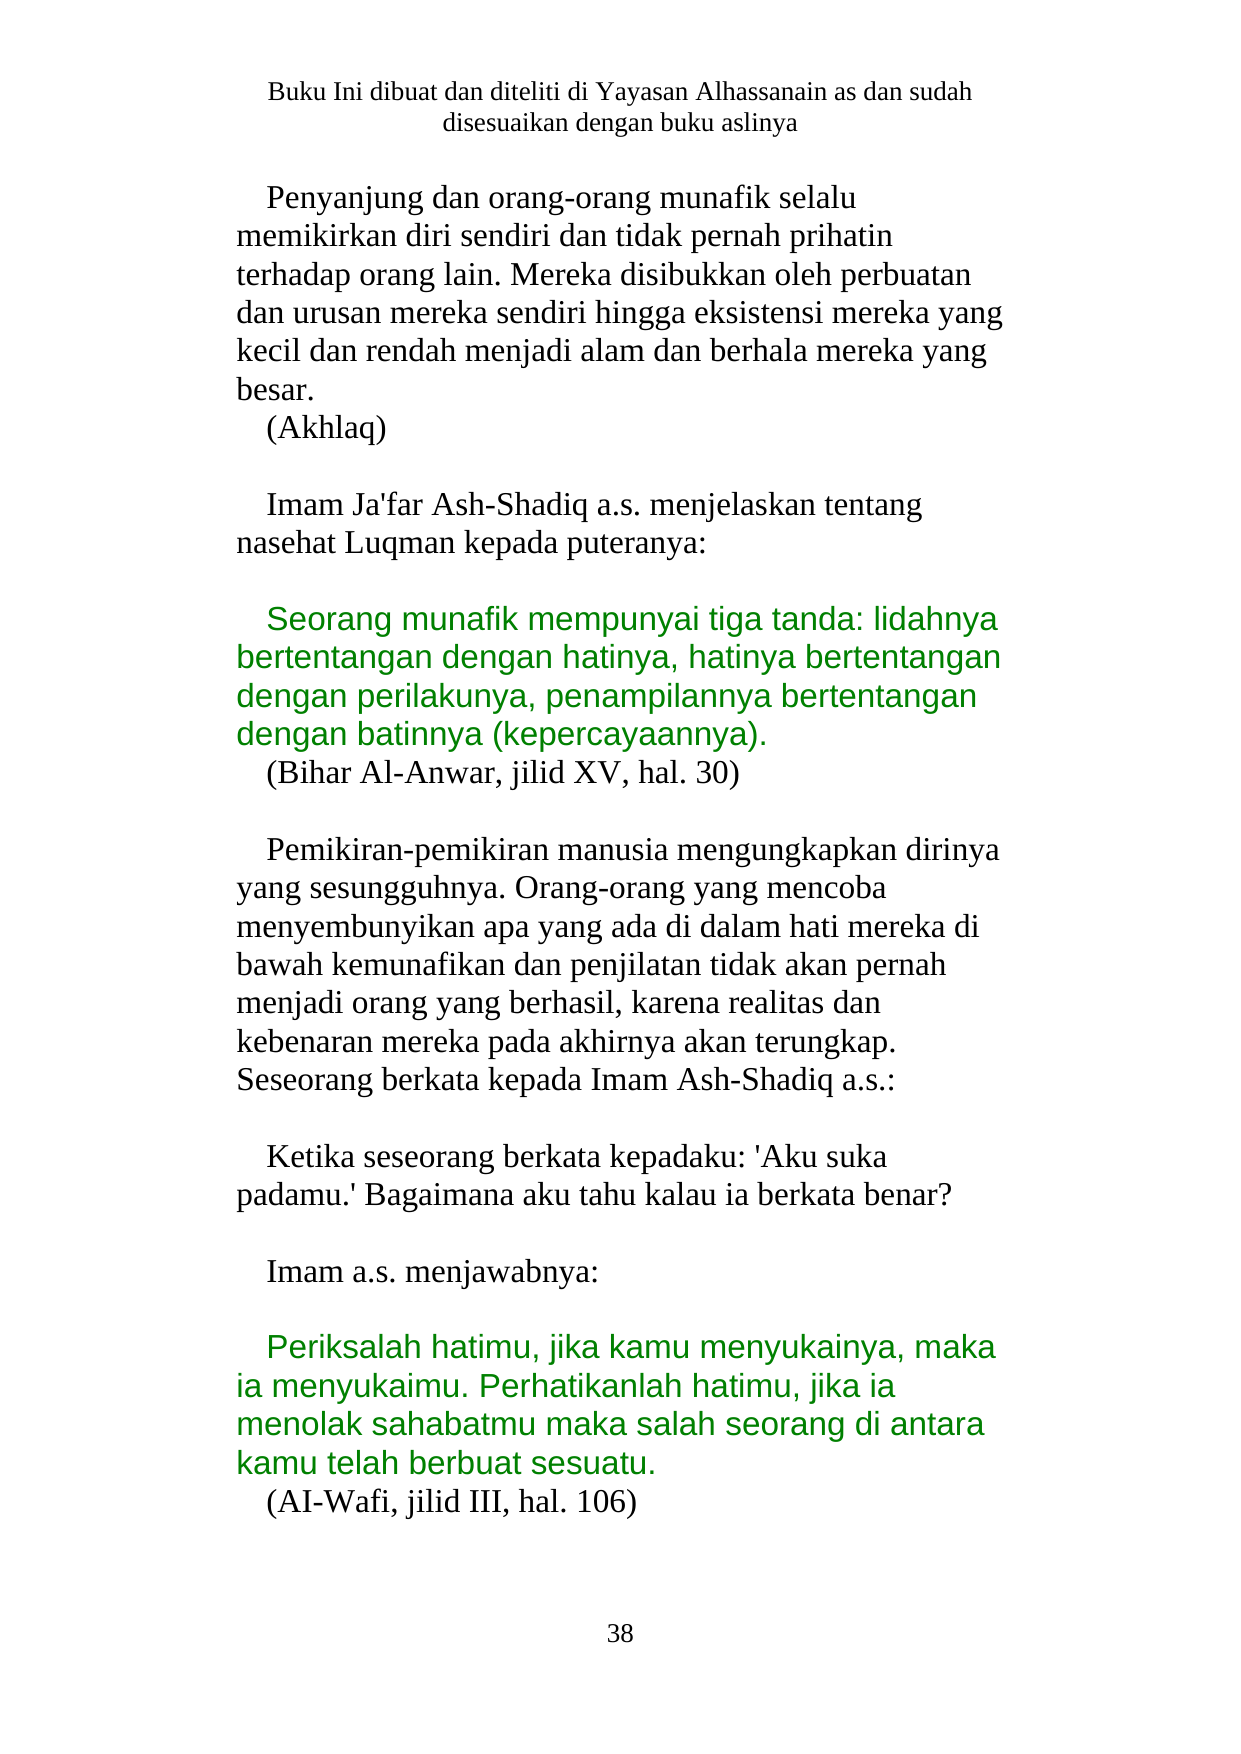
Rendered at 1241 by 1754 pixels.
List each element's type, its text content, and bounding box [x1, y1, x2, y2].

text Seorang munafik mempunyai tiga tanda: lidahnya bertentangan dengan hatinya, hatinya bertentangan dengan perilakunya, penampilannya bertentangan dengan batinnya (kepercayaannya). [236, 599, 1004, 753]
text (AI-Wafi, jilid III, hal. 106) [236, 1481, 1004, 1520]
text (Bihar Al-Anwar, jilid XV, hal. 30) [236, 753, 1004, 791]
text Imam Ja'far Ash-Shadiq a.s. menjelaskan tentang nasehat Luqman kepada puteranya: [236, 484, 1004, 561]
text Imam a.s. menjawabnya: [236, 1251, 1004, 1289]
text Periksalah hatimu, jika kamu menyukainya, maka ia menyukaimu. Perhatikanlah hatimu, jika ia menolak sahabatmu maka salah seorang di antara kamu telah berbuat sesuatu. [236, 1328, 1004, 1481]
text Penyanjung dan orang-orang munafik selalu memikirkan diri sendiri dan tidak pernah prihatin terhadap orang lain. Mereka disibukkan oleh perbuatan dan urusan mereka sendiri hingga eksistensi mereka yang kecil dan rendah menjadi alam dan berhala mereka yang besar. [236, 177, 1004, 407]
text Ketika seseorang berkata kepadaku: 'Aku suka padamu.' Bagaimana aku tahu kalau ia berkata benar? [236, 1136, 1004, 1213]
text Pemikiran-pemikiran manusia mengungkapkan dirinya yang sesungguhnya. Orang-orang yang mencoba menyembunyikan apa yang ada di dalam hati mereka di bawah kemunafikan dan penjilatan tidak akan pernah menjadi orang yang berhasil, karena realitas dan kebenaran mereka pada akhirnya akan terungkap. Seseorang berkata kepada Imam Ash-Shadiq a.s.: [236, 829, 1004, 1098]
text (Akhlaq) [236, 407, 1004, 446]
